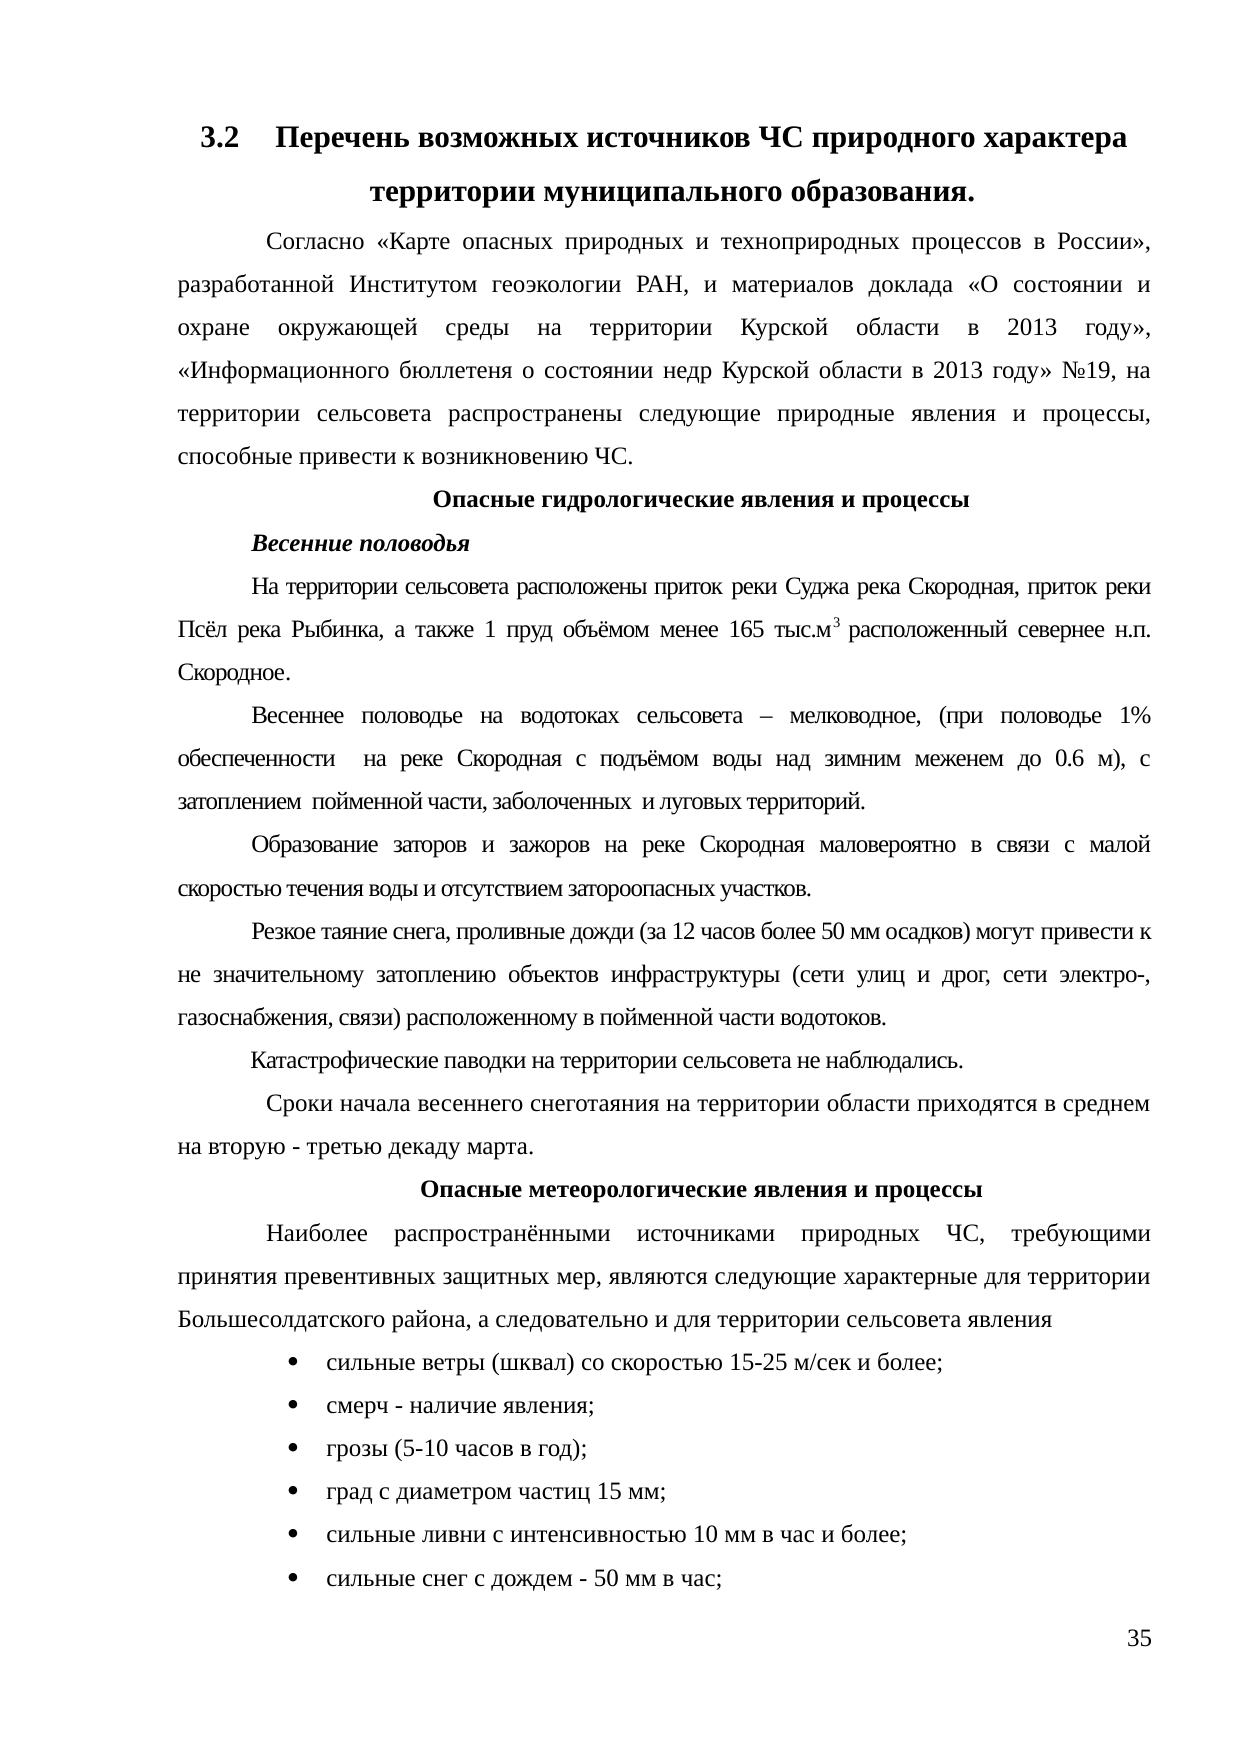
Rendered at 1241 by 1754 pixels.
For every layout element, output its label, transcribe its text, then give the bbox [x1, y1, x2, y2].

list смерч - наличие явления; [288, 1390, 1152, 1419]
text Наиболее распространёнными источниками природных ЧС, требующими принятия превентивных защитных мер, являются следующие характерные для территории Большесолдатского района, а следовательно и для территории сельсовета явления [177, 1218, 1152, 1333]
text На территории сельсовета расположены приток реки Суджа река Скородная, приток реки Псёл река Рыбинка, а также 1 пруд объёмом менее 165 тыс.м3 расположенный севернее н.п. Скородное. [177, 571, 1152, 686]
text Опасные метеорологические явления и процессы [177, 1174, 1152, 1203]
list сильные снег с дождем - 50 мм в час; [288, 1563, 1152, 1591]
subtitle Перечень возможных источников ЧС природного характера территории муниципального образования. [176, 118, 1152, 208]
text Образование заторов и зажоров на реке Скородная маловероятно в связи с малой скоростью течения воды и отсутствием затороопасных участков. [177, 829, 1152, 901]
text Резкое таяние снега, проливные дожди (за 12 часов более 50 мм осадков) могут привести к не значительному затоплению объектов инфраструктуры (сети улиц и дрог, сети электро-, газоснабжения, связи) расположенному в пойменной части водотоков. [177, 916, 1152, 1031]
text Весеннее половодье на водотоках сельсовета – мелководное, (при половодье 1% обеспеченности на реке Скородная с подъёмом воды над зимним меженем до 0.6 м), с затоплением пойменной части, заболоченных и луговых территорий. [177, 700, 1152, 815]
list грозы (5-10 часов в год); [288, 1433, 1152, 1462]
text Сроки начала весеннего снеготаяния на территории области приходятся в среднем на вторую - третью декаду марта. [177, 1088, 1152, 1160]
text Катастрофические паводки на территории сельсовета не наблюдались. [177, 1045, 1152, 1074]
list сильные ливни с интенсивностью 10 мм в час и более; [288, 1519, 1152, 1548]
text Весенние половодья [177, 528, 1152, 556]
text Опасные гидрологические явления и процессы [177, 484, 1152, 513]
list град с диаметром частиц 15 мм; [288, 1476, 1152, 1505]
list сильные ветры (шквал) со скоростью 15-25 м/сек и более; [288, 1347, 1152, 1376]
text Согласно «Карте опасных природных и техноприродных процессов в России», разработанной Институтом геоэкологии РАН, и материалов доклада «О состоянии и охране окружающей среды на территории Курской области в 2013 году», «Информационного бюллетеня о состоянии недр Курской области в 2013 году» №19, на территории сельсовета распространены следующие природные явления и процессы, способные привести к возникновению ЧС. [177, 226, 1152, 470]
